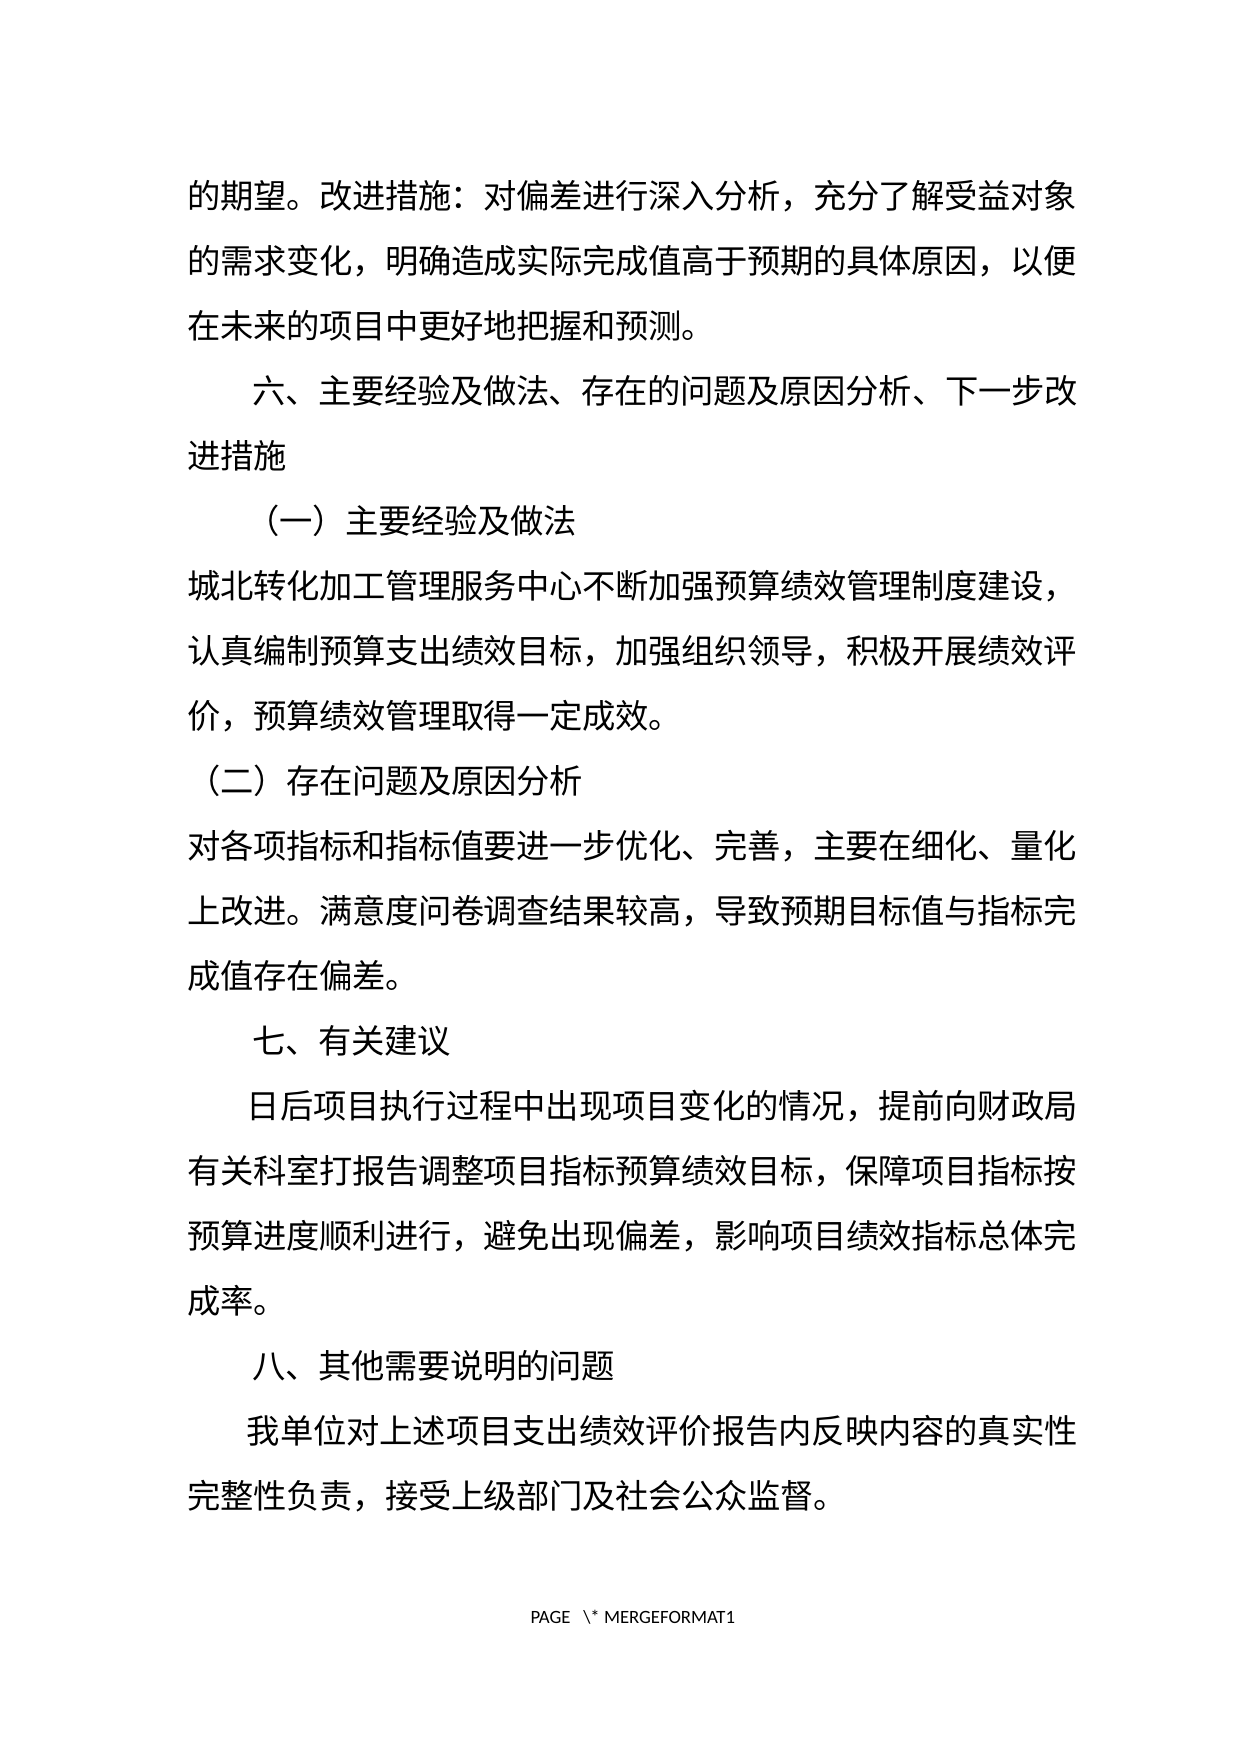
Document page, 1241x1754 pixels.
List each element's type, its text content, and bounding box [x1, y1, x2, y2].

text 八、其他需要说明的问题 [187, 1332, 1078, 1397]
text 六、主要经验及做法、存在的问题及原因分析、下一步改进措施 [187, 357, 1078, 487]
text 七、有关建议 [187, 1007, 1078, 1072]
text 日后项目执行过程中出现项目变化的情况，提前向财政局有关科室打报告调整项目指标预算绩效目标，保障项目指标按预算进度顺利进行，避免出现偏差，影响项目绩效指标总体完成率。 [187, 1072, 1078, 1332]
text 我单位对上述项目支出绩效评价报告内反映内容的真实性、完整性负责，接受上级部门及社会公众监督。 [187, 1397, 1078, 1527]
text （一）主要经验及做法 城北转化加工管理服务中心不断加强预算绩效管理制度建设，认真编制预算支出绩效目标，加强组织领导，积极开展绩效评价，预算绩效管理取得一定成效。 （二）存在问题及原因分析 对各项指标和指标值要进一步优化、完善，主要在细化、量化上改进。满意度问卷调查结果较高，导致预期目标值与指标完成值存在偏差。 [187, 487, 1078, 1007]
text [187, 162, 1078, 357]
